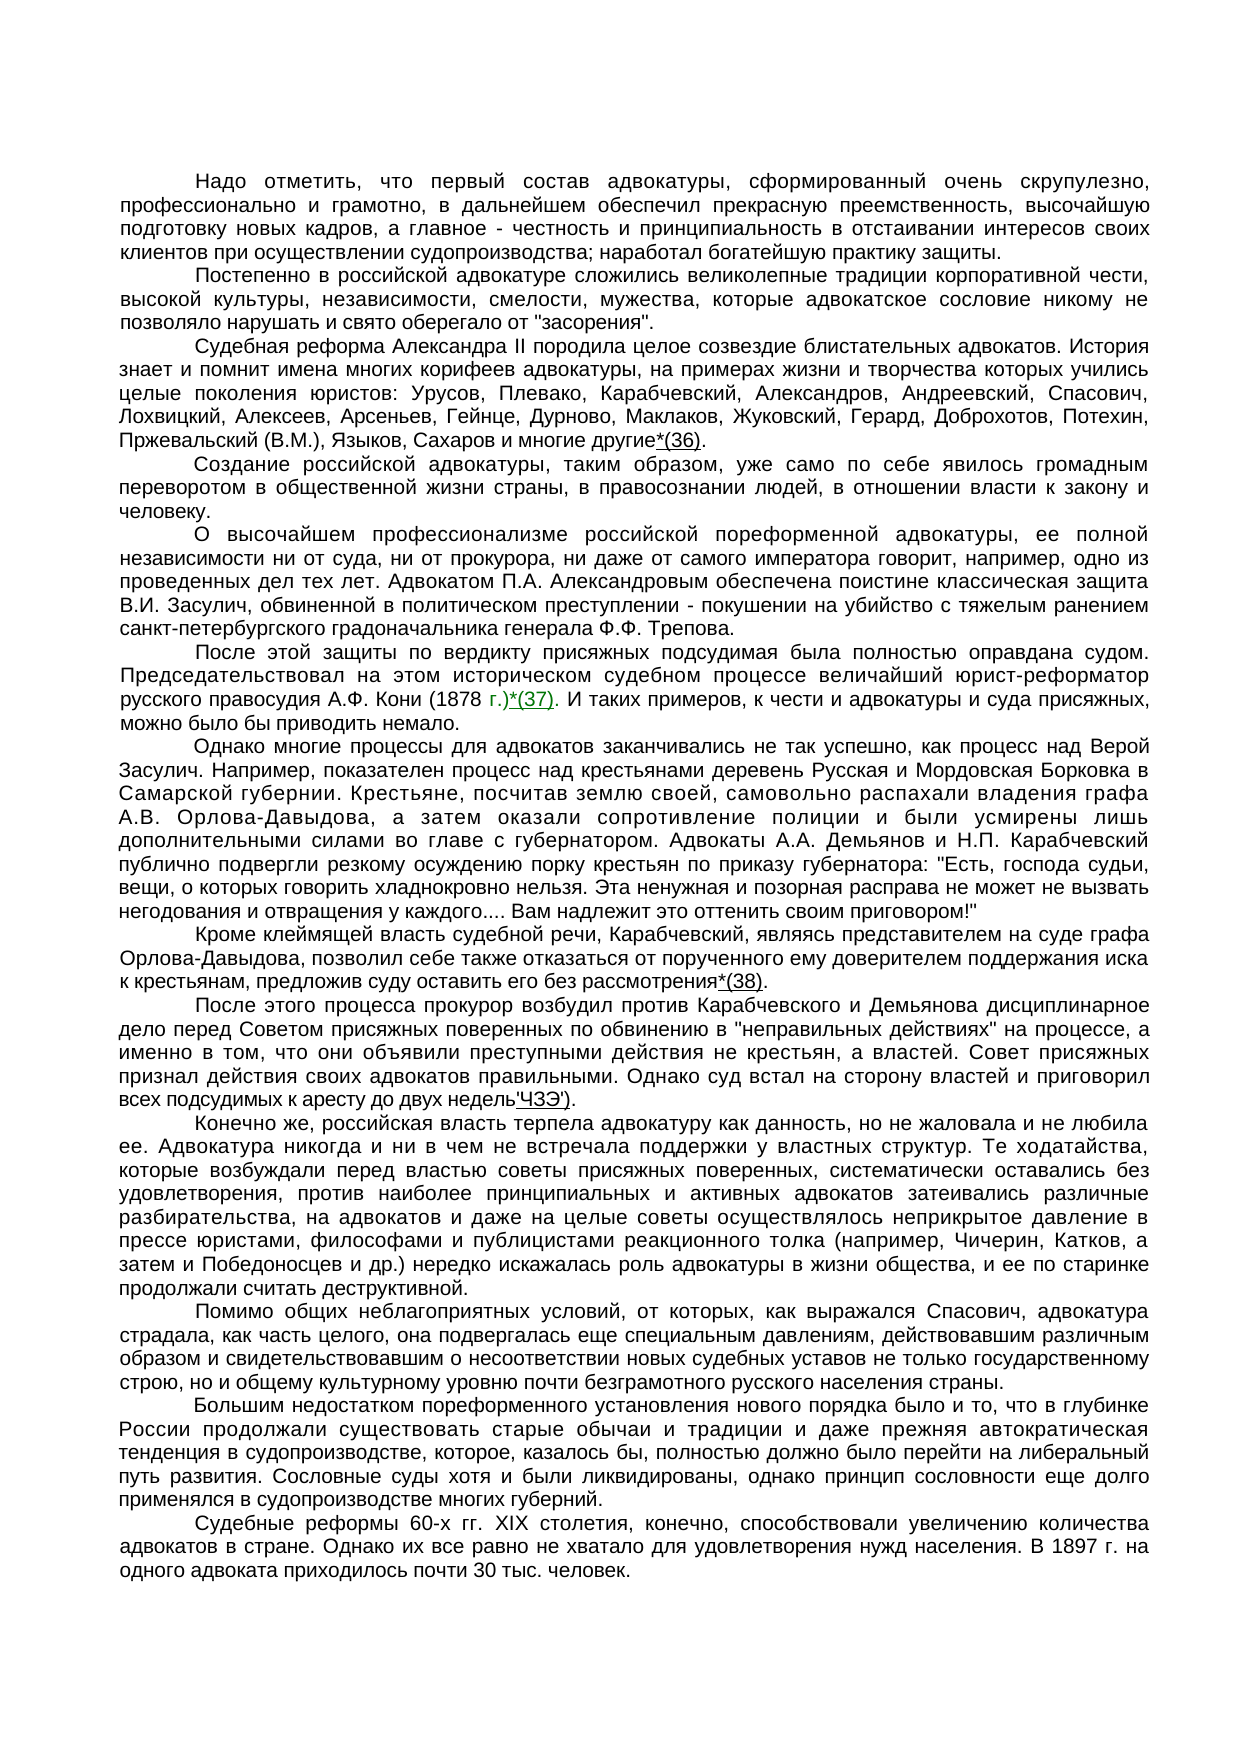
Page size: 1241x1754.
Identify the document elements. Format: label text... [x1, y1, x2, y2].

text Судебная реформа Александра II породила целое созвездие блистательных адвокатов. История знает и помнит имена многих корифеев адвокатуры, на примерах жизни и творчества которых учились целые поколения юристов: Урусов, Плевако, Карабчевский, Александров, Андреевский, Спасович, Лохвицкий, Алексеев, Арсеньев, Гейнце, Дурново, Маклаков, Жуковский, Герард, Доброхотов, Потехин, Пржевальский (В.М.), Языков, Сахаров и многие другие*(36). [119, 334, 1150, 452]
text Однако многие процессы для адвокатов заканчивались не так успешно, как процесс над Верой Засулич. Например, показателен процесс над крестьянами деревень Русская и Мордовская Борковка в Самарской губернии. Крестьяне, посчитав землю своей, самовольно распахали владения графа А.В. Орлова-Давыдова, а затем оказали сопротивление полиции и были усмирены лишь дополнительными силами во главе с губернатором. Адвокаты А.А. Демьянов и Н.П. Карабчевский публично подвергли резкому осуждению порку крестьян по приказу губернатора: "Есть, господа судьи, вещи, о которых говорить хладнокровно нельзя. Эта ненужная и позорная расправа не может не вызвать негодования и отвращения у каждого.... Вам надлежит это оттенить своим приговором!" [118, 735, 1150, 923]
text Кроме клеймящей власть судебной речи, Карабчевский, являясь представителем на суде графа Орлова-Давыдова, позволил себе также отказаться от порученного ему доверителем поддержания иска к крестьянам, предложив суду оставить его без рассмотрения*(38). [119, 923, 1150, 994]
text Создание российской адвокатуры, таким образом, уже само по себе явилось громадным переворотом в общественной жизни страны, в правосознании людей, в отношении власти к закону и человеку. [119, 452, 1150, 523]
text Большим недостатком пореформенного установления нового порядка было и то, что в глубинке России продолжали существовать старые обычаи и традиции и даже прежняя автократическая тенденция в судопроизводстве, которое, казалось бы, полностью должно было перейти на либеральный путь развития. Сословные суды хотя и были ликвидированы, однако принцип сословности еще долго применялся в судопроизводстве многих губерний. [118, 1394, 1150, 1512]
text После этого процесса прокурор возбудил против Карабчевского и Демьянова дисциплинарное дело перед Советом присяжных поверенных по обвинению в "неправильных действиях" на процессе, а именно в том, что они объявили преступными действия не крестьян, а властей. Совет присяжных признал действия своих адвокатов правильными. Однако суд встал на сторону властей и приговорил всех подсудимых к аресту до двух недель'ЧЗЭ'). [118, 994, 1152, 1111]
text Помимо общих неблагоприятных условий, от которых, как выражался Спасович, адвокатура страдала, как часть целого, она подвергалась еще специальным давлениям, действовавшим различным образом и свидетельствовавшим о несоответствии новых судебных уставов не только государственному строю, но и общему культурному уровню почти безграмотного русского населения страны. [119, 1300, 1150, 1394]
text После этой защиты по вердикту присяжных подсудимая была полностью оправдана судом. Председательствовал на этом историческом судебном процессе величайший юрист-реформатор русского правосудия А.Ф. Кони (1878 г.)*(37). И таких примеров, к чести и адвокатуры и суда присяжных, можно было бы приводить немало. [120, 641, 1151, 735]
text Судебные реформы 60-х гг. XIX столетия, конечно, способствовали увеличению количества адвокатов в стране. Однако их все равно не хватало для удовлетворения нужд населения. В 1897 г. на одного адвоката приходилось почти 30 тыс. человек. [119, 1512, 1150, 1582]
text Надо отметить, что первый состав адвокатуры, сформированный очень скрупулезно, профессионально и грамотно, в дальнейшем обеспечил прекрасную преемственность, высочайшую подготовку новых кадров, а главное - честность и принципиальность в отстаивании интересов своих клиентов при осуществлении судопроизводства; наработал богатейшую практику защиты. [120, 170, 1151, 264]
text Конечно же, российская власть терпела адвокатуру как данность, но не жаловала и не любила ее. Адвокатура никогда и ни в чем не встречала поддержки у властных структур. Те ходатайства, которые возбуждали перед властью советы присяжных поверенных, систематически оставались без удовлетворения, против наиболее принципиальных и активных адвокатов затеивались различные разбирательства, на адвокатов и даже на целые советы осуществлялось неприкрытое давление в прессе юристами, философами и публицистами реакционного толка (например, Чичерин, Катков, а затем и Победоносцев и др.) нередко искажалась роль адвокатуры в жизни общества, и ее по старинке продолжали считать деструктивной. [119, 1111, 1150, 1300]
text О высочайшем профессионализме российской пореформенной адвокатуры, ее полной независимости ни от суда, ни от прокурора, ни даже от самого императора говорит, например, одно из проведенных дел тех лет. Адвокатом П.А. Александровым обеспечена поистине классическая защита В.И. Засулич, обвиненной в политическом преступлении - покушении на убийство с тяжелым ранением санкт-петербургского градоначальника генерала Ф.Ф. Трепова. [119, 523, 1150, 641]
text Постепенно в российской адвокатуре сложились великолепные традиции корпоративной чести, высокой культуры, независимости, смелости, мужества, которые адвокатское сословие никому не позволяло нарушать и свято оберегало от "засорения". [120, 264, 1150, 334]
